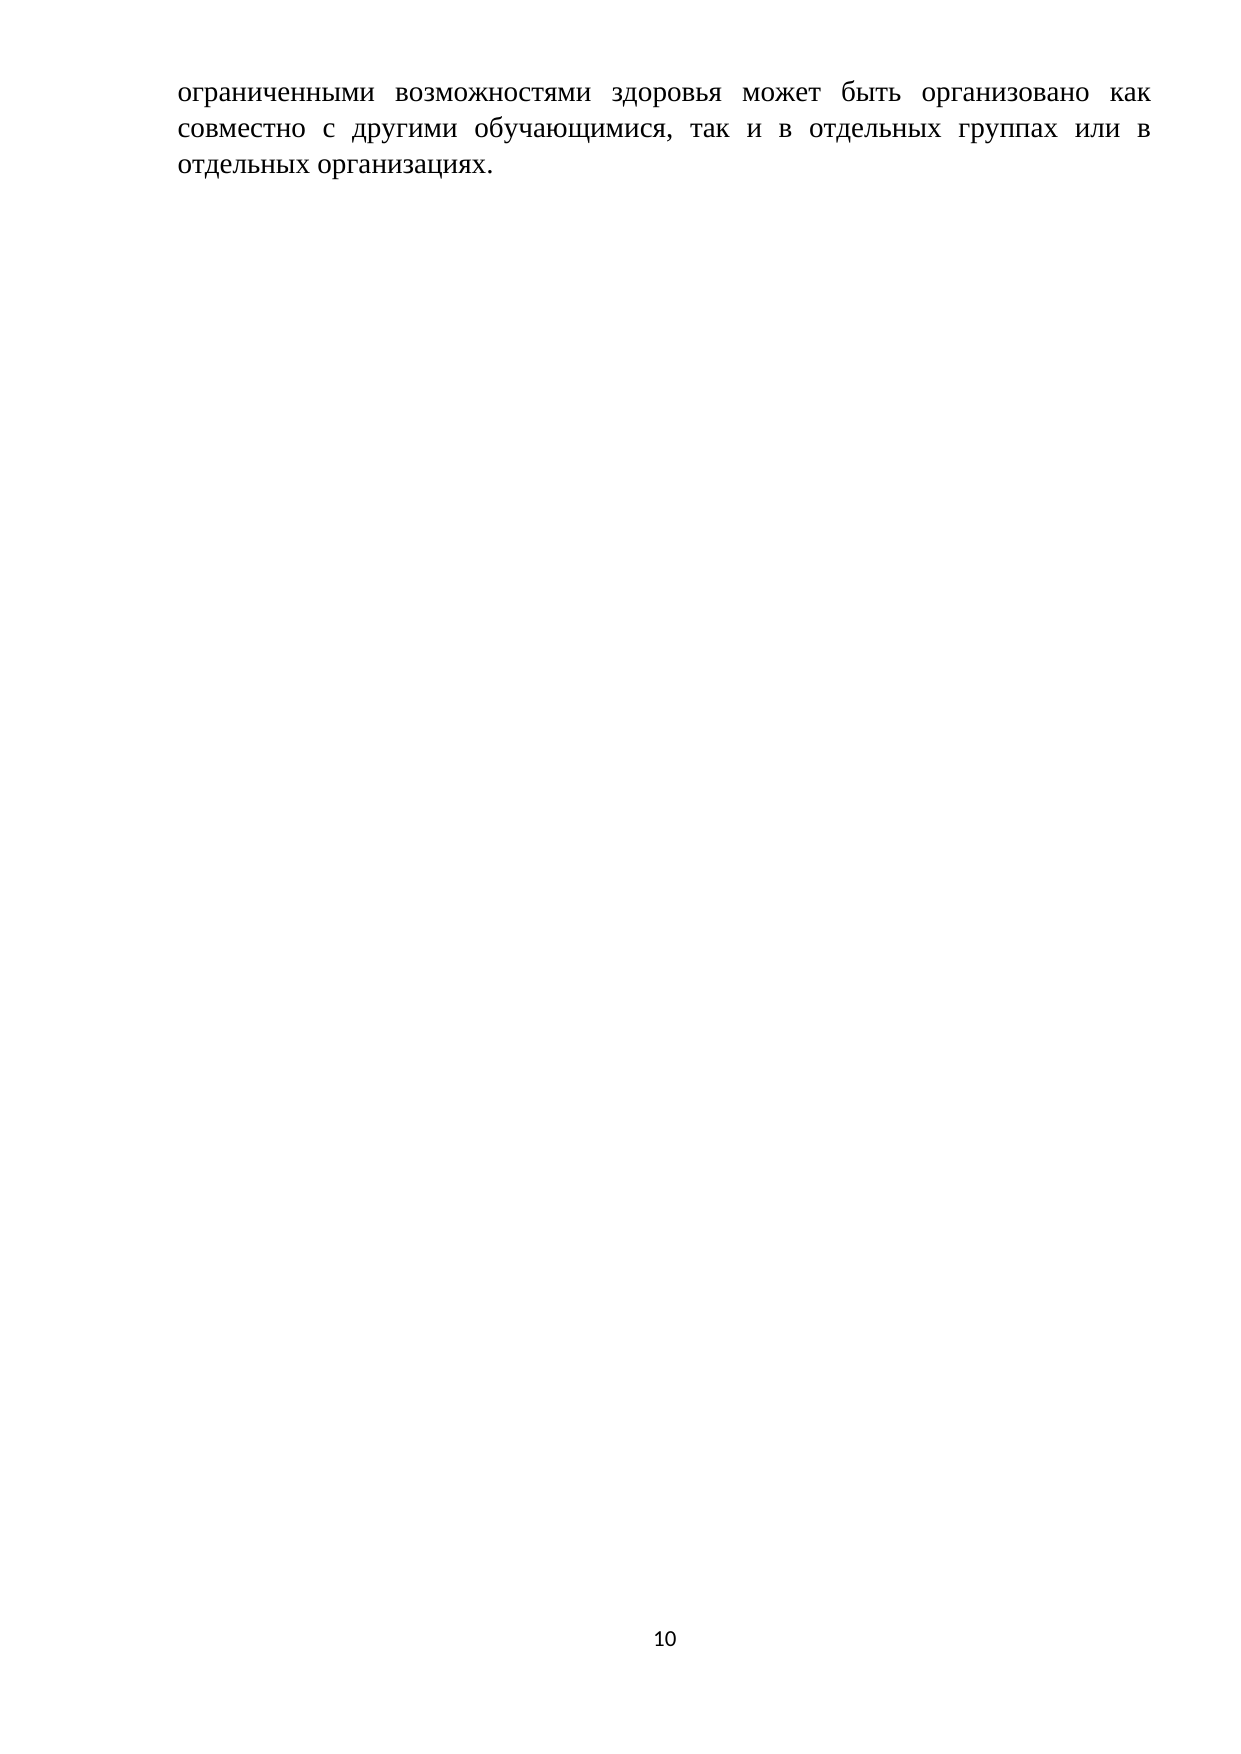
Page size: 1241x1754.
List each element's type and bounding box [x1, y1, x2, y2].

text [177, 74, 1152, 180]
